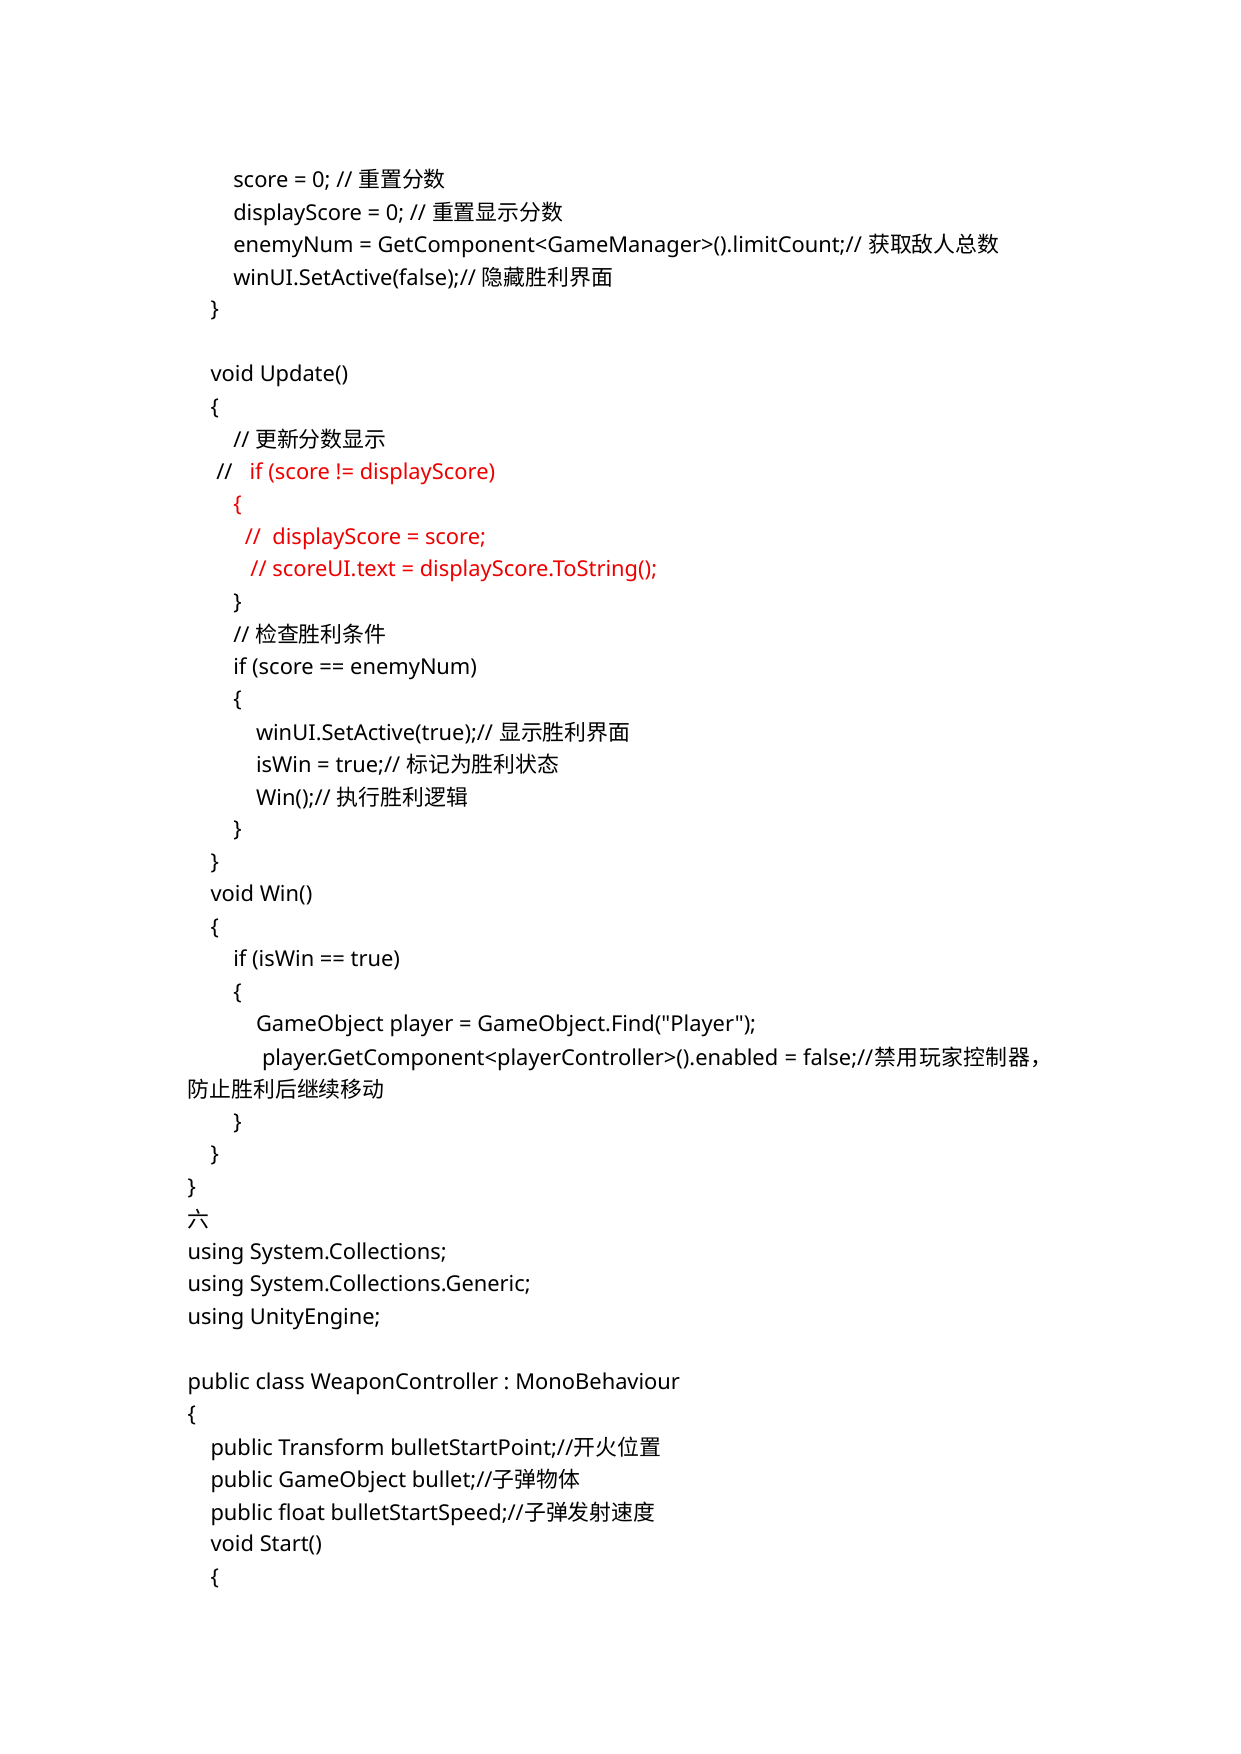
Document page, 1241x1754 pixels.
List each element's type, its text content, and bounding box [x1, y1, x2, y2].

text 六 [187, 1202, 1053, 1234]
text void Win() [187, 877, 1053, 909]
text public class WeaponController : MonoBehaviour [187, 1364, 1053, 1397]
text using UnityEngine; [187, 1299, 1053, 1332]
text // scoreUI.text = displayScore.ToString(); [187, 552, 1053, 584]
text public float bulletStartSpeed;//子弹发射速度 [187, 1494, 1053, 1527]
text void Start() [187, 1527, 1053, 1559]
text isWin = true;// 标记为胜利状态 [187, 747, 1053, 779]
text Win();// 执行胜利逻辑 [187, 779, 1053, 812]
text player.GetComponent<playerController>().enabled = false;//禁用玩家控制器，防止胜利后继续移动 [187, 1039, 1053, 1104]
text score = 0; // 重置分数 [187, 162, 1053, 194]
text if (score == enemyNum) [187, 649, 1053, 682]
text } [187, 812, 1053, 844]
text public Transform bulletStartPoint;//开火位置 [187, 1429, 1053, 1462]
text winUI.SetActive(true);// 显示胜利界面 [187, 714, 1053, 747]
text } [187, 584, 1053, 617]
text GameObject player = GameObject.Find("Player"); [187, 1007, 1053, 1039]
text { [187, 1559, 1053, 1592]
text void Update() [187, 357, 1053, 389]
text { [187, 682, 1053, 714]
text } [187, 1169, 1053, 1202]
text } [187, 1104, 1053, 1137]
text { [187, 487, 1053, 519]
text displayScore = 0; // 重置显示分数 [187, 194, 1053, 227]
text winUI.SetActive(false);// 隐藏胜利界面 [187, 259, 1053, 292]
text { [187, 909, 1053, 942]
text public GameObject bullet;//子弹物体 [187, 1462, 1053, 1494]
text // 更新分数显示 [187, 422, 1053, 454]
text } [187, 292, 1053, 324]
text // 检查胜利条件 [187, 617, 1053, 649]
text { [187, 974, 1053, 1007]
text // displayScore = score; [187, 519, 1053, 552]
text } [187, 1137, 1053, 1169]
text using System.Collections.Generic; [187, 1267, 1053, 1299]
text // if (score != displayScore) [187, 454, 1053, 487]
text if (isWin == true) [187, 942, 1053, 974]
text enemyNum = GetComponent<GameManager>().limitCount;// 获取敌人总数 [187, 227, 1053, 259]
text } [187, 844, 1053, 877]
text { [187, 1397, 1053, 1429]
text using System.Collections; [187, 1234, 1053, 1267]
text { [187, 389, 1053, 422]
